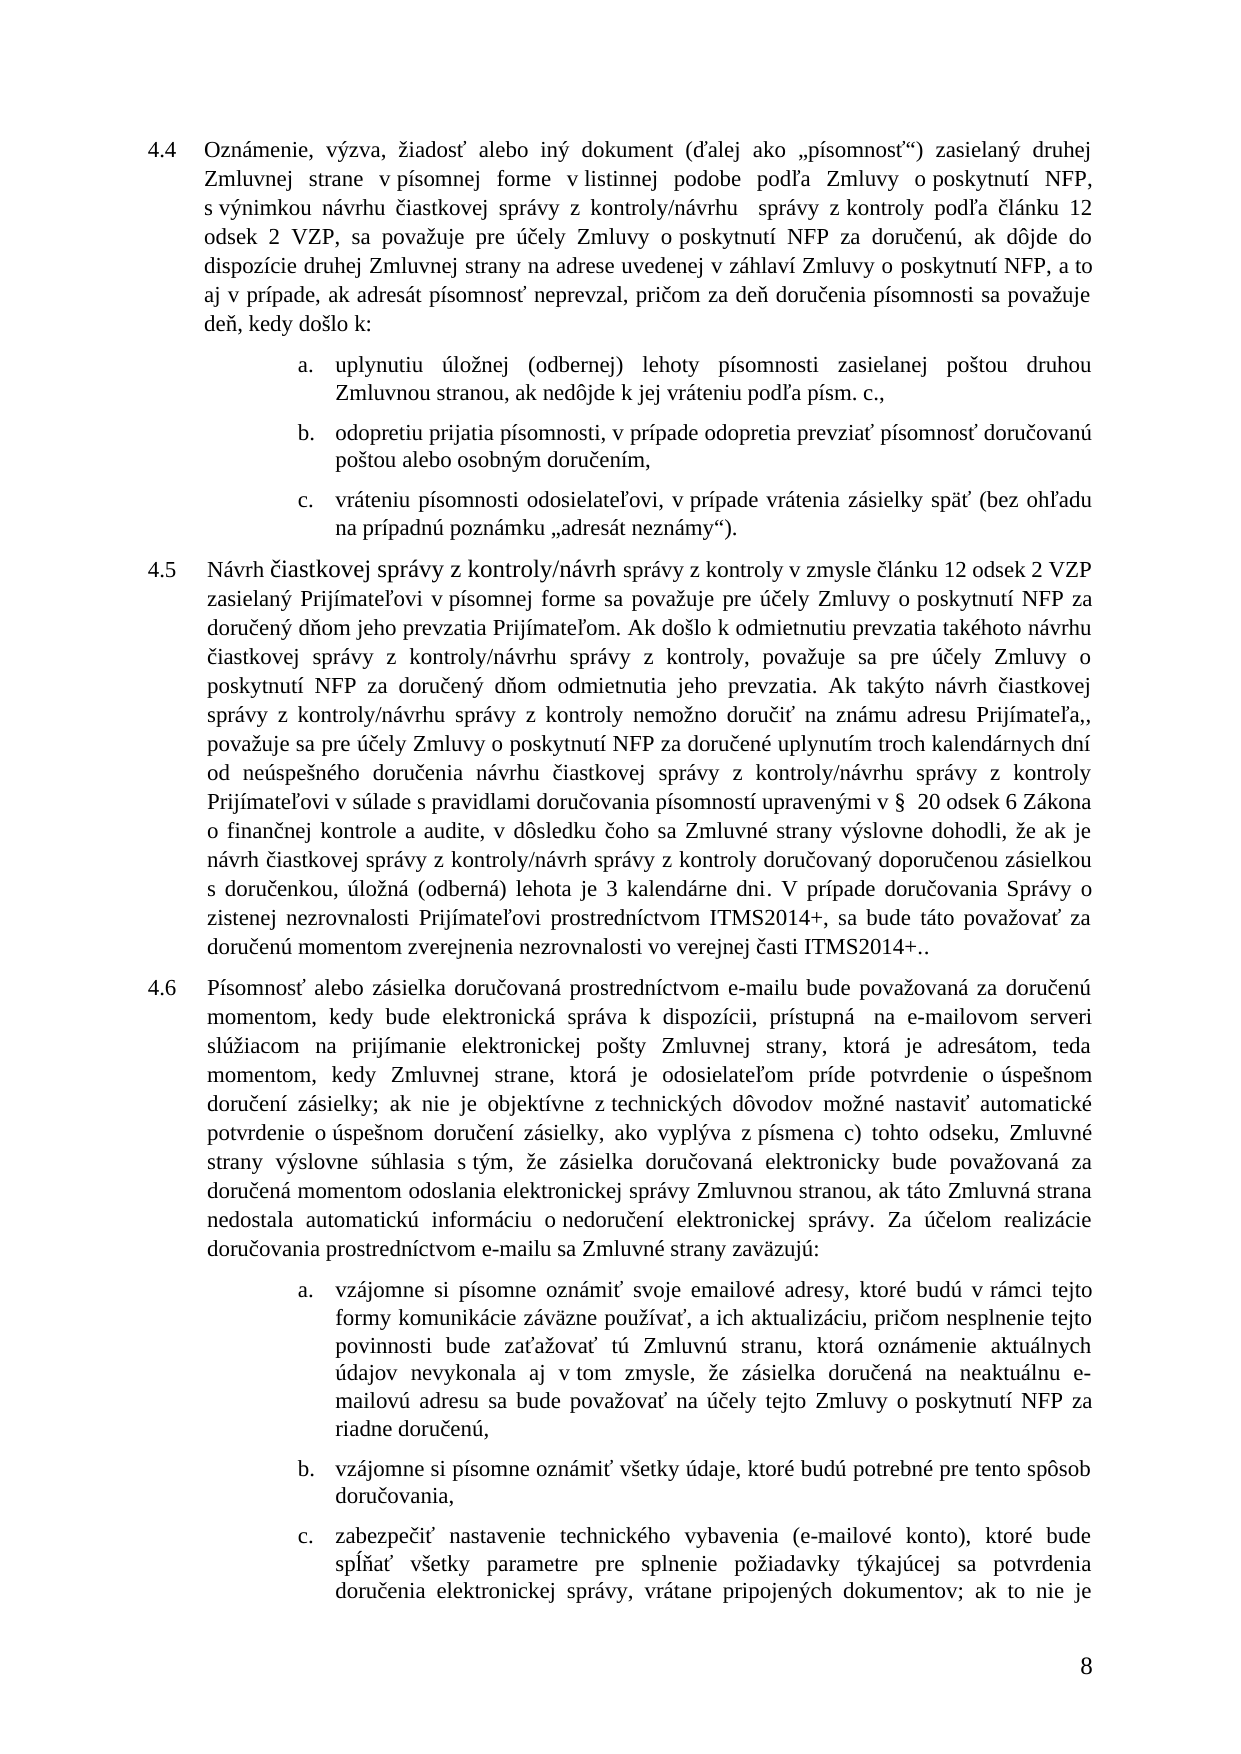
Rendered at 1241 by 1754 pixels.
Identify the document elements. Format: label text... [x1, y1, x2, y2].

list vráteniu písomnosti odosielateľovi, v prípade vrátenia zásielky späť (bez ohľadu na prípadnú poznámku „adresát neznámy“). [298, 486, 1092, 540]
list vzájomne si písomne oznámiť svoje emailové adresy, ktoré budú v rámci tejto formy komunikácie záväzne používať, a ich aktualizáciu, pričom nesplnenie tejto povinnosti bude zaťažovať tú Zmluvnú stranu, ktorá oznámenie aktuálnych údajov nevykonala aj v tom zmysle, že zásielka doručená na neaktuálnu e-mailovú adresu sa bude považovať na účely tejto Zmluvy o poskytnutí NFP za riadne doručenú, [298, 1277, 1092, 1441]
list vzájomne si písomne oznámiť všetky údaje, ktoré budú potrebné pre tento spôsob doručovania, [298, 1455, 1092, 1509]
text 4.6 Písomnosť alebo zásielka doručovaná prostredníctvom e-mailu bude považovaná za doručenú momentom, kedy bude elektronická správa k dispozícii, prístupná na e-mailovom serveri slúžiacom na prijímanie elektronickej pošty Zmluvnej strany, ktorá je adresátom, teda momentom, kedy Zmluvnej strane, ktorá je odosielateľom príde potvrdenie o úspešnom doručení zásielky; ak nie je objektívne z technických dôvodov možné nastaviť automatické potvrdenie o úspešnom doručení zásielky, ako vyplýva z písmena c) tohto odseku, Zmluvné strany výslovne súhlasia s tým, že zásielka doručovaná elektronicky bude považovaná za doručená momentom odoslania elektronickej správy Zmluvnou stranou, ak táto Zmluvná strana nedostala automatickú informáciu o nedoručení elektronickej správy. Za účelom realizácie doručovania prostredníctvom e-mailu sa Zmluvné strany zaväzujú: [148, 974, 1092, 1261]
text 4.5 Návrh čiastkovej správy z kontroly/návrh správy z kontroly v zmysle článku 12 odsek 2 VZP zasielaný Prijímateľovi v písomnej forme sa považuje pre účely Zmluvy o poskytnutí NFP za doručený dňom jeho prevzatia Prijímateľom. Ak došlo k odmietnutiu prevzatia takéhoto návrhu čiastkovej správy z kontroly/návrhu správy z kontroly, považuje sa pre účely Zmluvy o poskytnutí NFP za doručený dňom odmietnutia jeho prevzatia. Ak takýto návrh čiastkovej správy z kontroly/návrhu správy z kontroly nemožno doručiť na známu adresu Prijímateľa,, považuje sa pre účely Zmluvy o poskytnutí NFP za doručené uplynutím troch kalendárnych dní od neúspešného doručenia návrhu čiastkovej správy z kontroly/návrhu správy z kontroly Prijímateľovi v súlade s pravidlami doručovania písomností upravenými v § 20 odsek 6 Zákona o finančnej kontrole a audite, v dôsledku čoho sa Zmluvné strany výslovne dohodli, že ak je návrh čiastkovej správy z kontroly/návrh správy z kontroly doručovaný doporučenou zásielkou s doručenkou, úložná (odberná) lehota je 3 kalendárne dni. V prípade doručovania Správy o zistenej nezrovnalosti Prijímateľovi prostredníctvom ITMS2014+, sa bude táto považovať za doručenú momentom zverejnenia nezrovnalosti vo verejnej časti ITMS2014+.. [148, 554, 1092, 959]
list odopretiu prijatia písomnosti, v prípade odopretia prevziať písomnosť doručovanú poštou alebo osobným doručením, [298, 419, 1092, 473]
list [298, 1522, 1092, 1604]
list uplynutiu úložnej (odbernej) lehoty písomnosti zasielanej poštou druhou Zmluvnou stranou, ak nedôjde k jej vráteniu podľa písm. c., [298, 351, 1092, 405]
text 4.4 Oznámenie, výzva, žiadosť alebo iný dokument (ďalej ako „písomnosť“) zasielaný druhej Zmluvnej strane v písomnej forme v listinnej podobe podľa Zmluvy o poskytnutí NFP, s výnimkou návrhu čiastkovej správy z kontroly/návrhu správy z kontroly podľa článku 12 odsek 2 VZP, sa považuje pre účely Zmluvy o poskytnutí NFP za doručenú, ak dôjde do dispozície druhej Zmluvnej strany na adrese uvedenej v záhlaví Zmluvy o poskytnutí NFP, a to aj v prípade, ak adresát písomnosť neprevzal, pričom za deň doručenia písomnosti sa považuje deň, kedy došlo k: [148, 136, 1092, 336]
